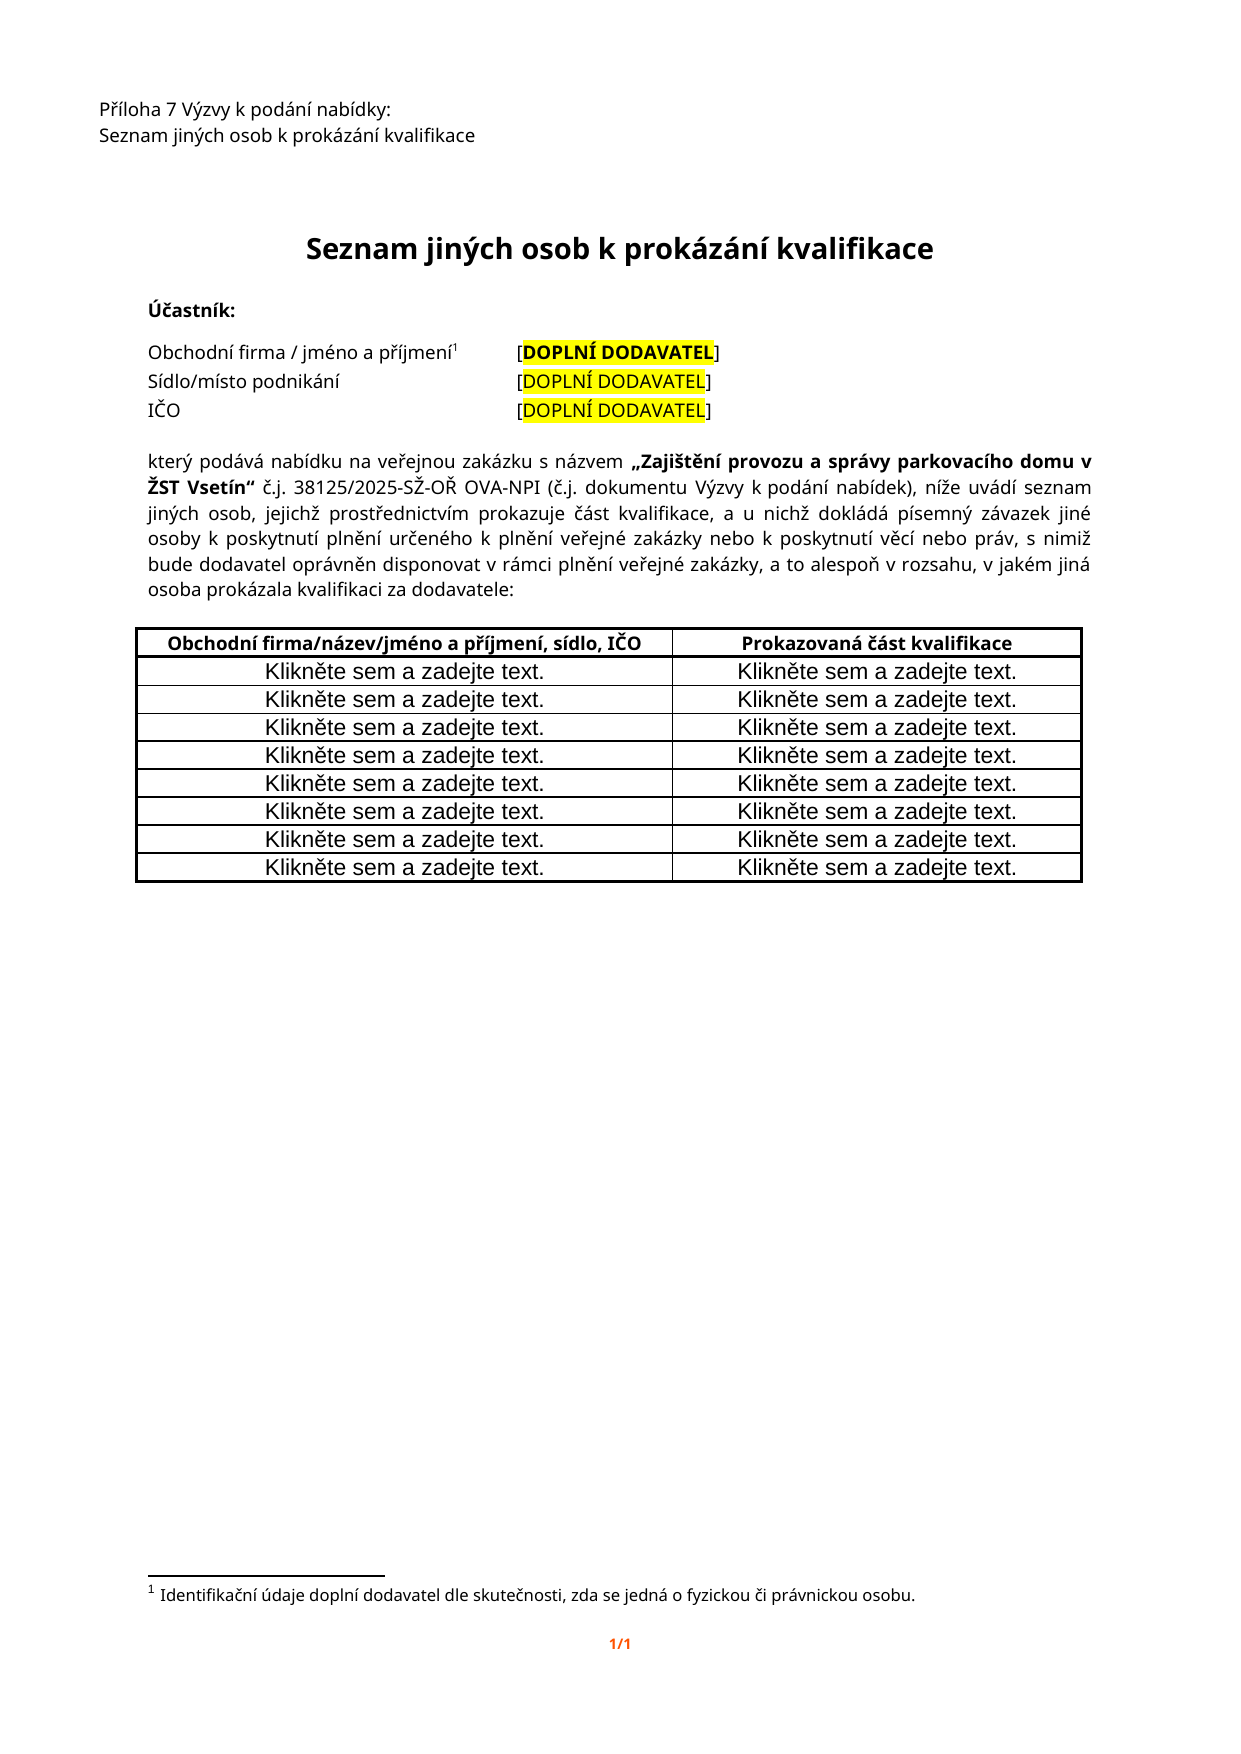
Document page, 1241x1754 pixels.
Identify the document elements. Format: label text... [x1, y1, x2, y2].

title Seznam jiných osob k prokázání kvalifikace [148, 228, 1093, 268]
table_header Prokazovaná část kvalifikace [673, 630, 1080, 655]
text Účastník: [148, 293, 1093, 324]
table_header Obchodní firma/název/jméno a příjmení, sídlo, IČO [138, 630, 672, 655]
text který podává nabídku na veřejnou zakázku s názvem „Zajištění provozu a správy parkovacího domu v ŽST Vsetín“ č.j. 38125/2025-SŽ-OŘ OVA-NPI (č.j. dokumentu Výzvy k podání nabídek), níže uvádí seznam jiných osob, jejichž prostřednictvím prokazuje část kvalifikace, a u nichž dokládá písemný závazek jiné osoby k poskytnutí plnění určeného k plnění veřejné zakázky nebo k poskytnutí věcí nebo práv, s nimiž bude dodavatel oprávněn disponovat v rámci plnění veřejné zakázky, a to alespoň v rozsahu, v jakém jiná osoba prokázala kvalifikaci za dodavatele: [148, 449, 1093, 602]
text IČO [148, 394, 1093, 423]
text Obchodní firma / jméno a příjmení [148, 336, 1093, 365]
text Sídlo/místo podnikání [DOPLNÍ DODAVATEL] [148, 365, 1093, 394]
